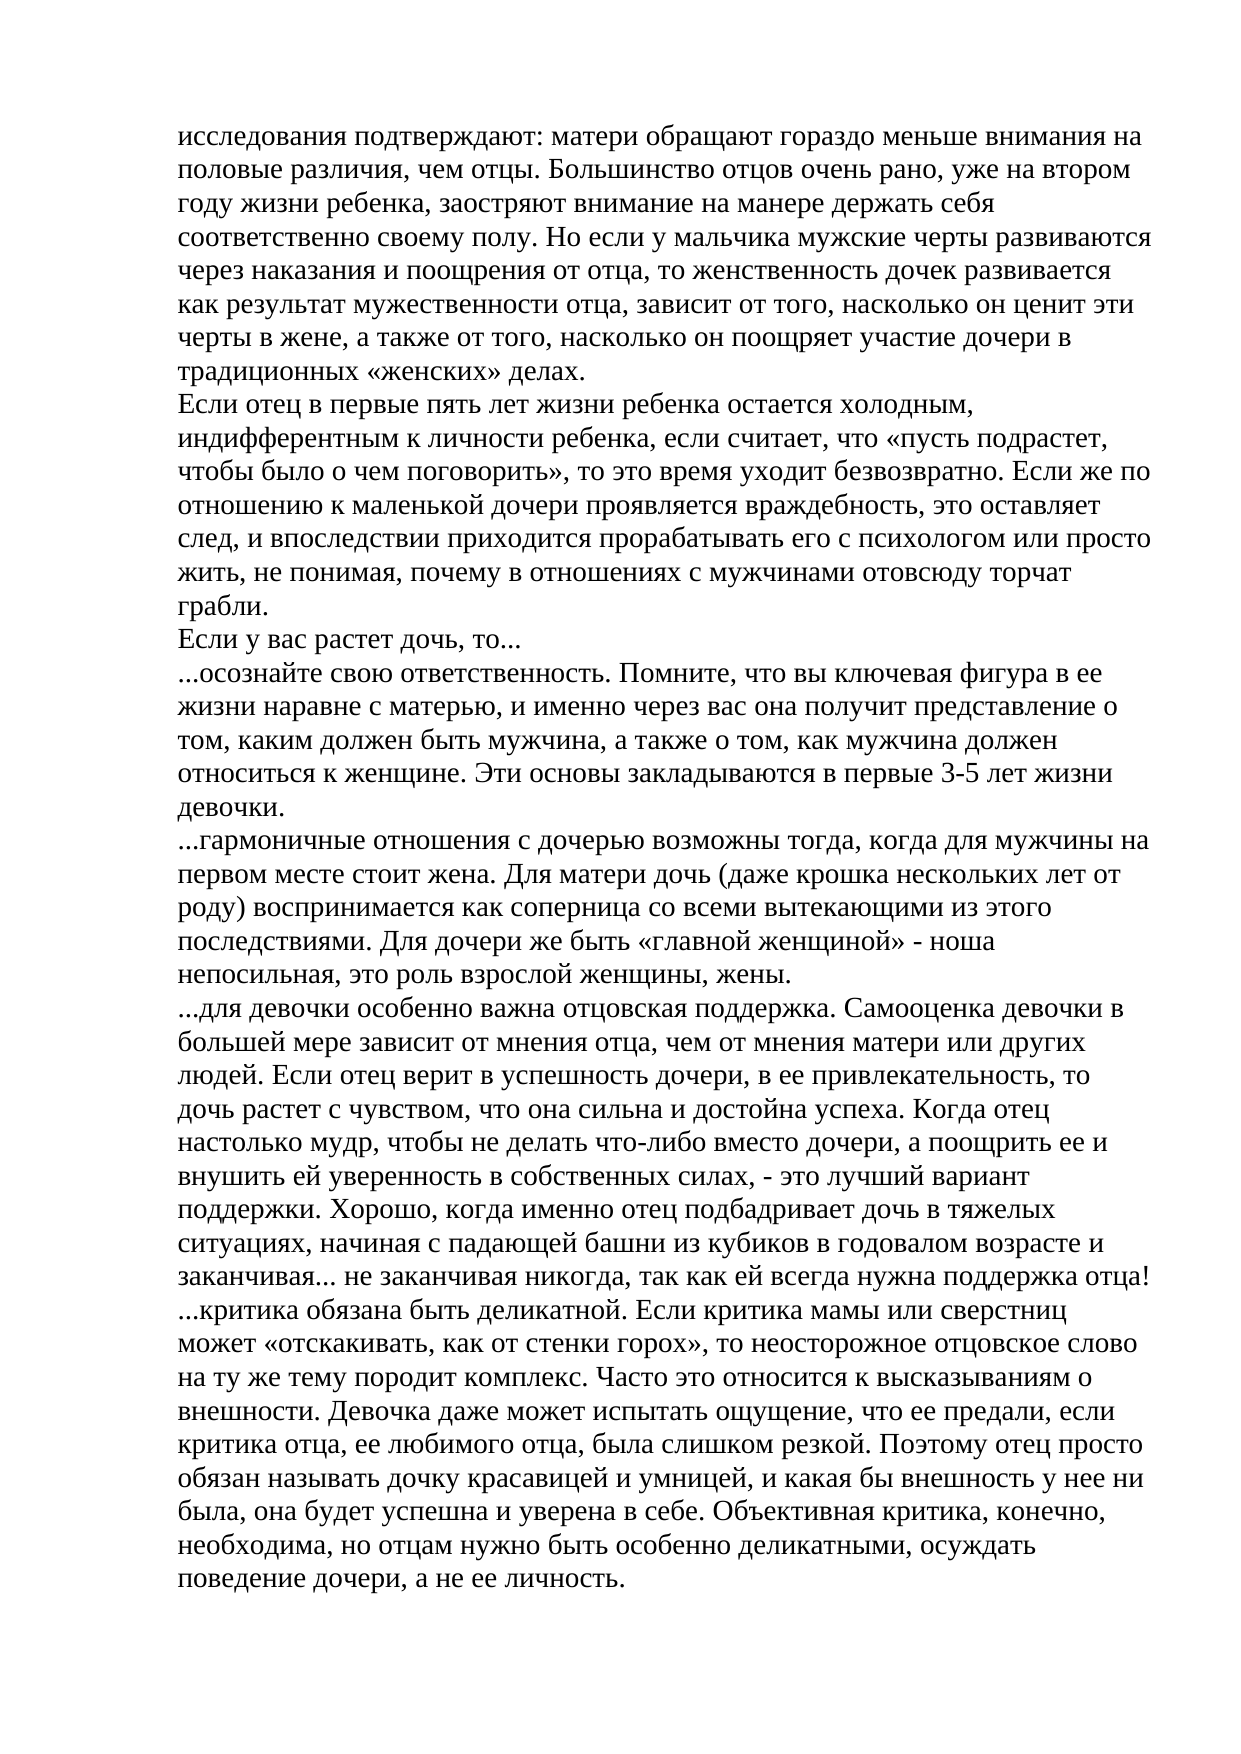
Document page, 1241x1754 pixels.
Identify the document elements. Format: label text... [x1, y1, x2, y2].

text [177, 118, 1152, 386]
text ...осознайте свою ответственность. Помните, что вы ключевая фигура в ее жизни наравне с матерью, и именно через вас она получит представление о том, каким должен быть мужчина, а также о том, как мужчина должен относиться к женщине. Эти основы закладываются в первые 3-5 лет жизни девочки. [177, 655, 1152, 822]
text ...гармоничные отношения с дочерью возможны тогда, когда для мужчины на первом месте стоит жена. Для матери дочь (даже крошка нескольких лет от роду) воспринимается как соперница со всеми вытекающими из этого последствиями. Для дочери же быть «главной женщиной» - ноша непосильная, это роль взрослой женщины, жены. [177, 822, 1152, 990]
text ...критика обязана быть деликатной. Если критика мамы или сверстниц может «отскакивать, как от стенки горох», то неосторожное отцовское слово на ту же тему породит комплекс. Часто это относится к высказываниям о внешности. Девочка даже может испытать ощущение, что ее предали, если критика отца, ее любимого отца, была слишком резкой. Поэтому отец просто обязан называть дочку красавицей и умницей, и какая бы внешность у нее ни была, она будет успешна и уверена в себе. Объективная критика, конечно, необходима, но отцам нужно быть особенно деликатными, осуждать поведение дочери, а не ее личность. [177, 1292, 1152, 1594]
text Если отец в первые пять лет жизни ребенка остается холодным, индифферентным к личности ребенка, если считает, что «пусть подрастет, чтобы было о чем поговорить», то это время уходит безвозвратно. Если же по отношению к маленькой дочери проявляется враждебность, это оставляет след, и впоследствии приходится прорабатывать его с психологом или просто жить, не понимая, почему в отношениях с мужчинами отовсюду торчат грабли. [177, 386, 1152, 621]
text ...для девочки особенно важна отцовская поддержка. Самооценка девочки в большей мере зависит от мнения отца, чем от мнения матери или других людей. Если отец верит в успешность дочери, в ее привлекательность, то дочь растет с чувством, что она сильна и достойна успеха. Когда отец настолько мудр, чтобы не делать что-либо вместо дочери, а поощрить ее и внушить ей уверенность в собственных силах, - это лучший вариант поддержки. Хорошо, когда именно отец подбадривает дочь в тяжелых ситуациях, начиная с падающей башни из кубиков в годовалом возрасте и заканчивая... не заканчивая никогда, так как ей всегда нужна поддержка отца! [177, 990, 1152, 1292]
text Если у вас растет дочь, то... [177, 621, 1152, 655]
